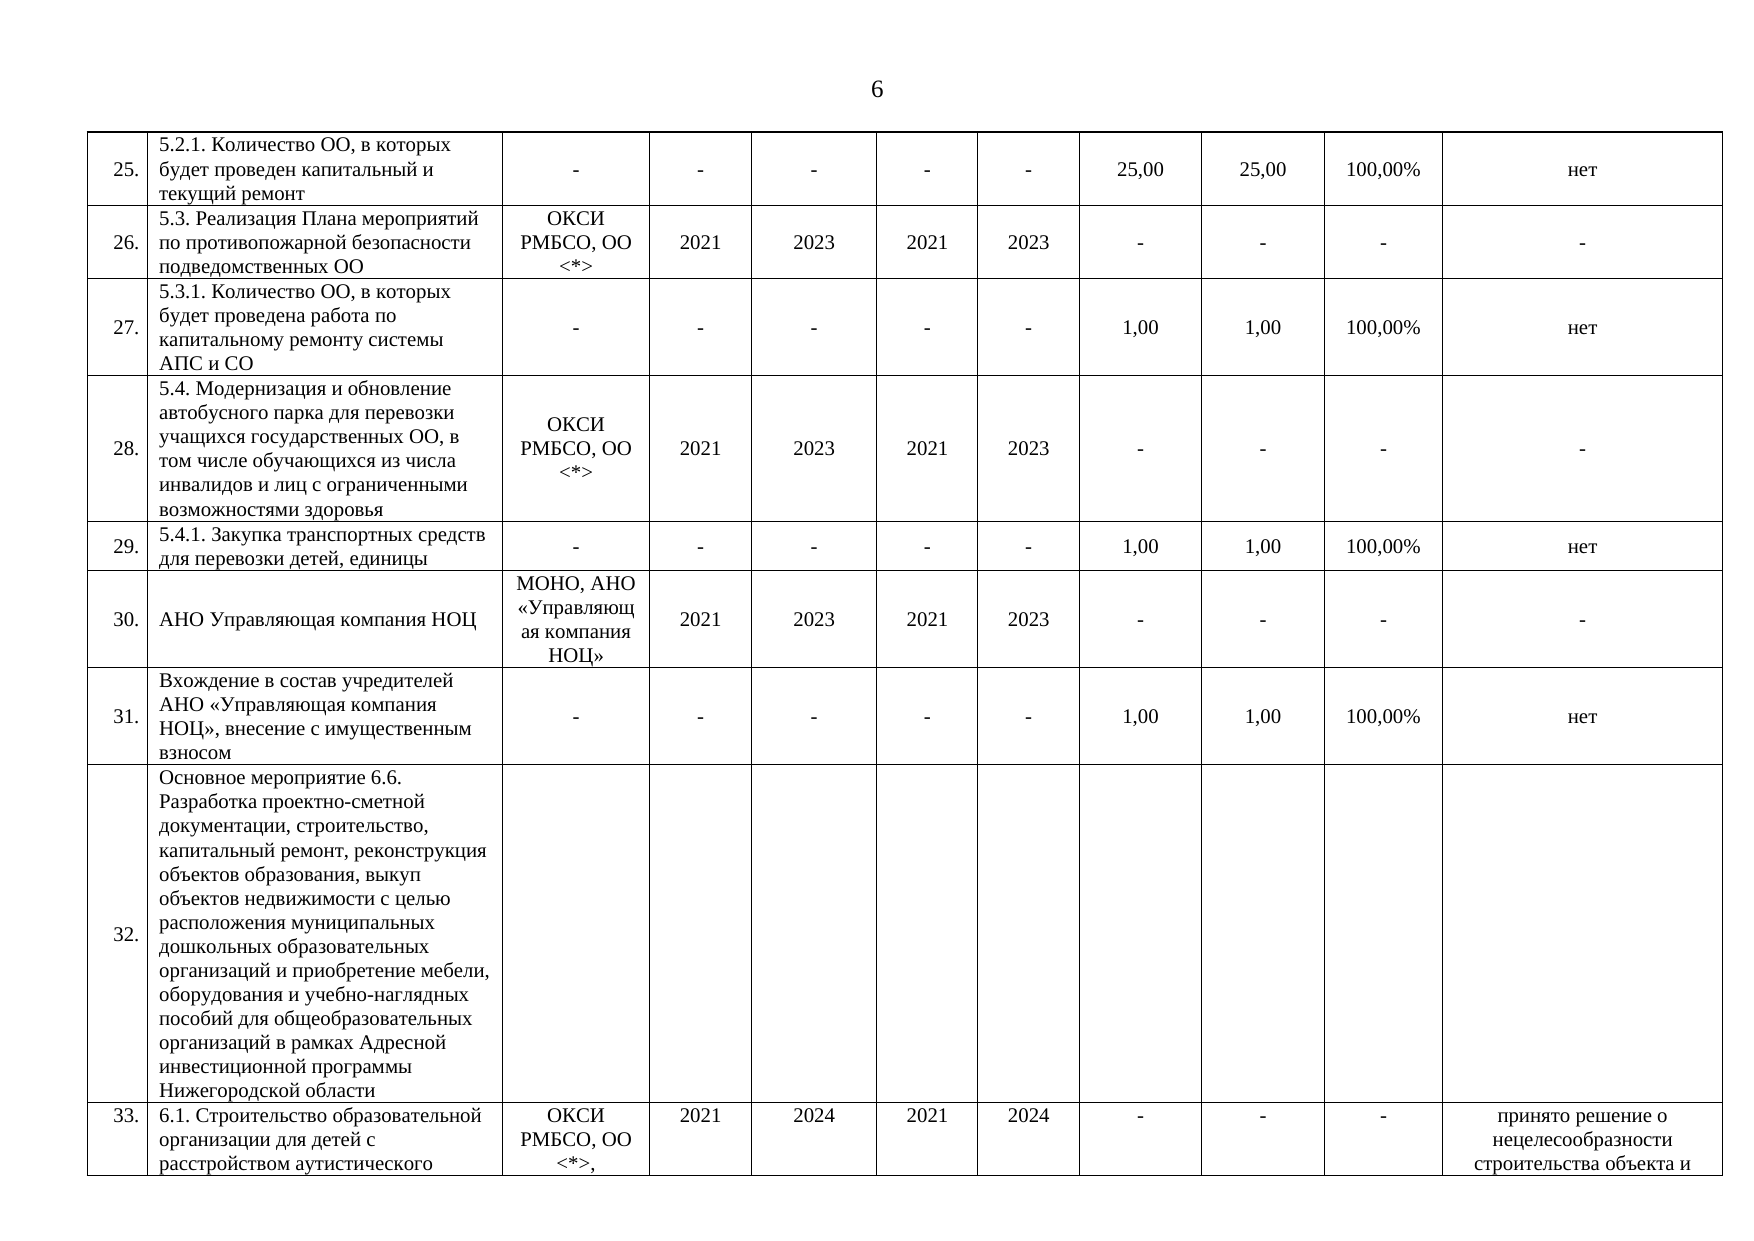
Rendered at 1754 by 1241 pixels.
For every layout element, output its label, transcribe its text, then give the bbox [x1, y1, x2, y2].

table_cell - [978, 668, 1079, 764]
table_cell [1202, 765, 1324, 1102]
table_cell - [752, 133, 876, 204]
table_cell 2023 [752, 206, 876, 278]
table_cell 2021 [877, 376, 977, 521]
table_cell [650, 765, 751, 1102]
table_cell 5.2.1. Количество ОО, в которых будет проведен капитальный и текущий ремонт [148, 133, 502, 204]
table_cell нет [1443, 668, 1722, 764]
table_cell Основное мероприятие 6.6. Разработка проектно-сметной документации, строительство, капитальный ремонт, реконструкция объектов образования, выкуп объектов недвижимости с целью расположения муниципальных дошкольных образовательных организаций и приобретение мебели, оборудования и учебно-наглядных пособий для общеобразовательных организаций в рамках Адресной инвестиционной программы Нижегородской области [148, 765, 502, 1102]
table_cell - [978, 522, 1079, 570]
table_cell [88, 571, 147, 667]
table_cell - [503, 133, 649, 204]
table_cell 2023 [752, 571, 876, 667]
table_cell [88, 279, 147, 375]
table_cell нет [1443, 522, 1722, 570]
table_cell - [1325, 206, 1442, 278]
table_cell 2023 [978, 571, 1079, 667]
table_cell 2021 [650, 571, 751, 667]
table_cell ОКСИ РМБСО, ОО <*> [503, 376, 649, 521]
table_cell 25,00 [1080, 133, 1201, 204]
table_cell - [1443, 206, 1722, 278]
table_cell 2024 [978, 1103, 1079, 1175]
table_cell - [877, 279, 977, 375]
table_cell 2024 [752, 1103, 876, 1175]
table_cell - [978, 133, 1079, 204]
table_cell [503, 1103, 649, 1175]
table_cell нет [1443, 133, 1722, 204]
table_cell - [752, 279, 876, 375]
table_cell - [978, 279, 1079, 375]
table_cell 2021 [650, 376, 751, 521]
table_cell 1,00 [1080, 279, 1201, 375]
table_cell нет [1443, 279, 1722, 375]
table_cell - [1443, 571, 1722, 667]
table_cell - [1202, 206, 1324, 278]
table_cell - [752, 668, 876, 764]
table_cell - [877, 668, 977, 764]
table_cell 2021 [650, 1103, 751, 1175]
table_cell 5.4. Модернизация и обновление автобусного парка для перевозки учащихся государственных ОО, в том числе обучающихся из числа инвалидов и лиц с ограниченными возможностями здоровья [148, 376, 502, 521]
table_cell - [1443, 376, 1722, 521]
table_cell - [1325, 376, 1442, 521]
table_cell 1,00 [1080, 522, 1201, 570]
table_cell [752, 765, 876, 1102]
table_cell 1,00 [1202, 279, 1324, 375]
table_cell - [1325, 571, 1442, 667]
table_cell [148, 1103, 502, 1175]
table_cell 5.4.1. Закупка транспортных средств для перевозки детей, единицы [148, 522, 502, 570]
table_cell [88, 133, 147, 204]
table_cell МОНО, АНО «Управляющая компания НОЦ» [503, 571, 649, 667]
table_cell 1,00 [1202, 522, 1324, 570]
table_cell 2023 [978, 376, 1079, 521]
table_cell [88, 376, 147, 521]
table_cell 1,00 [1202, 668, 1324, 764]
table_cell - [1325, 1103, 1442, 1175]
table_cell 100,00% [1325, 133, 1442, 204]
table_cell 100,00% [1325, 279, 1442, 375]
table_cell 2021 [877, 1103, 977, 1175]
table_cell - [650, 133, 751, 204]
table_cell - [1080, 206, 1201, 278]
table_cell 2021 [877, 206, 977, 278]
table_cell Вхождение в состав учредителей АНО «Управляющая компания НОЦ», внесение с имущественным взносом [148, 668, 502, 764]
table_cell 25,00 [1202, 133, 1324, 204]
table_cell - [1202, 376, 1324, 521]
table_cell - [650, 522, 751, 570]
table_cell [1443, 765, 1722, 1102]
table_cell [88, 522, 147, 570]
table_cell - [1202, 571, 1324, 667]
table_cell [503, 765, 649, 1102]
table_cell ОКСИ РМБСО, ОО <*> [503, 206, 649, 278]
table_cell - [503, 279, 649, 375]
table_cell [88, 206, 147, 278]
table_cell - [1080, 1103, 1201, 1175]
table_cell [88, 668, 147, 764]
table_cell [877, 765, 977, 1102]
table_cell 1,00 [1080, 668, 1201, 764]
table_cell [1325, 765, 1442, 1102]
table_cell 5.3.1. Количество ОО, в которых будет проведена работа по капитальному ремонту системы АПС и СО [148, 279, 502, 375]
table_cell 2021 [877, 571, 977, 667]
table_cell [978, 765, 1079, 1102]
table_cell 100,00% [1325, 522, 1442, 570]
table_cell - [1080, 571, 1201, 667]
table_cell - [503, 668, 649, 764]
table_cell - [752, 522, 876, 570]
table_cell АНО Управляющая компания НОЦ [148, 571, 502, 667]
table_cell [1443, 1103, 1722, 1175]
table_cell - [877, 522, 977, 570]
table_cell [1080, 765, 1201, 1102]
table_cell 2023 [978, 206, 1079, 278]
table_cell 5.3. Реализация Плана мероприятий по противопожарной безопасности подведомственных ОО [148, 206, 502, 278]
table_cell 2023 [752, 376, 876, 521]
table_cell - [650, 279, 751, 375]
table_cell 2021 [650, 206, 751, 278]
table_cell 100,00% [1325, 668, 1442, 764]
table_cell [88, 765, 147, 1102]
table_cell - [503, 522, 649, 570]
table_cell - [1080, 376, 1201, 521]
table_cell - [650, 668, 751, 764]
table_cell - [877, 133, 977, 204]
table_cell - [1202, 1103, 1324, 1175]
table_cell [88, 1103, 147, 1175]
